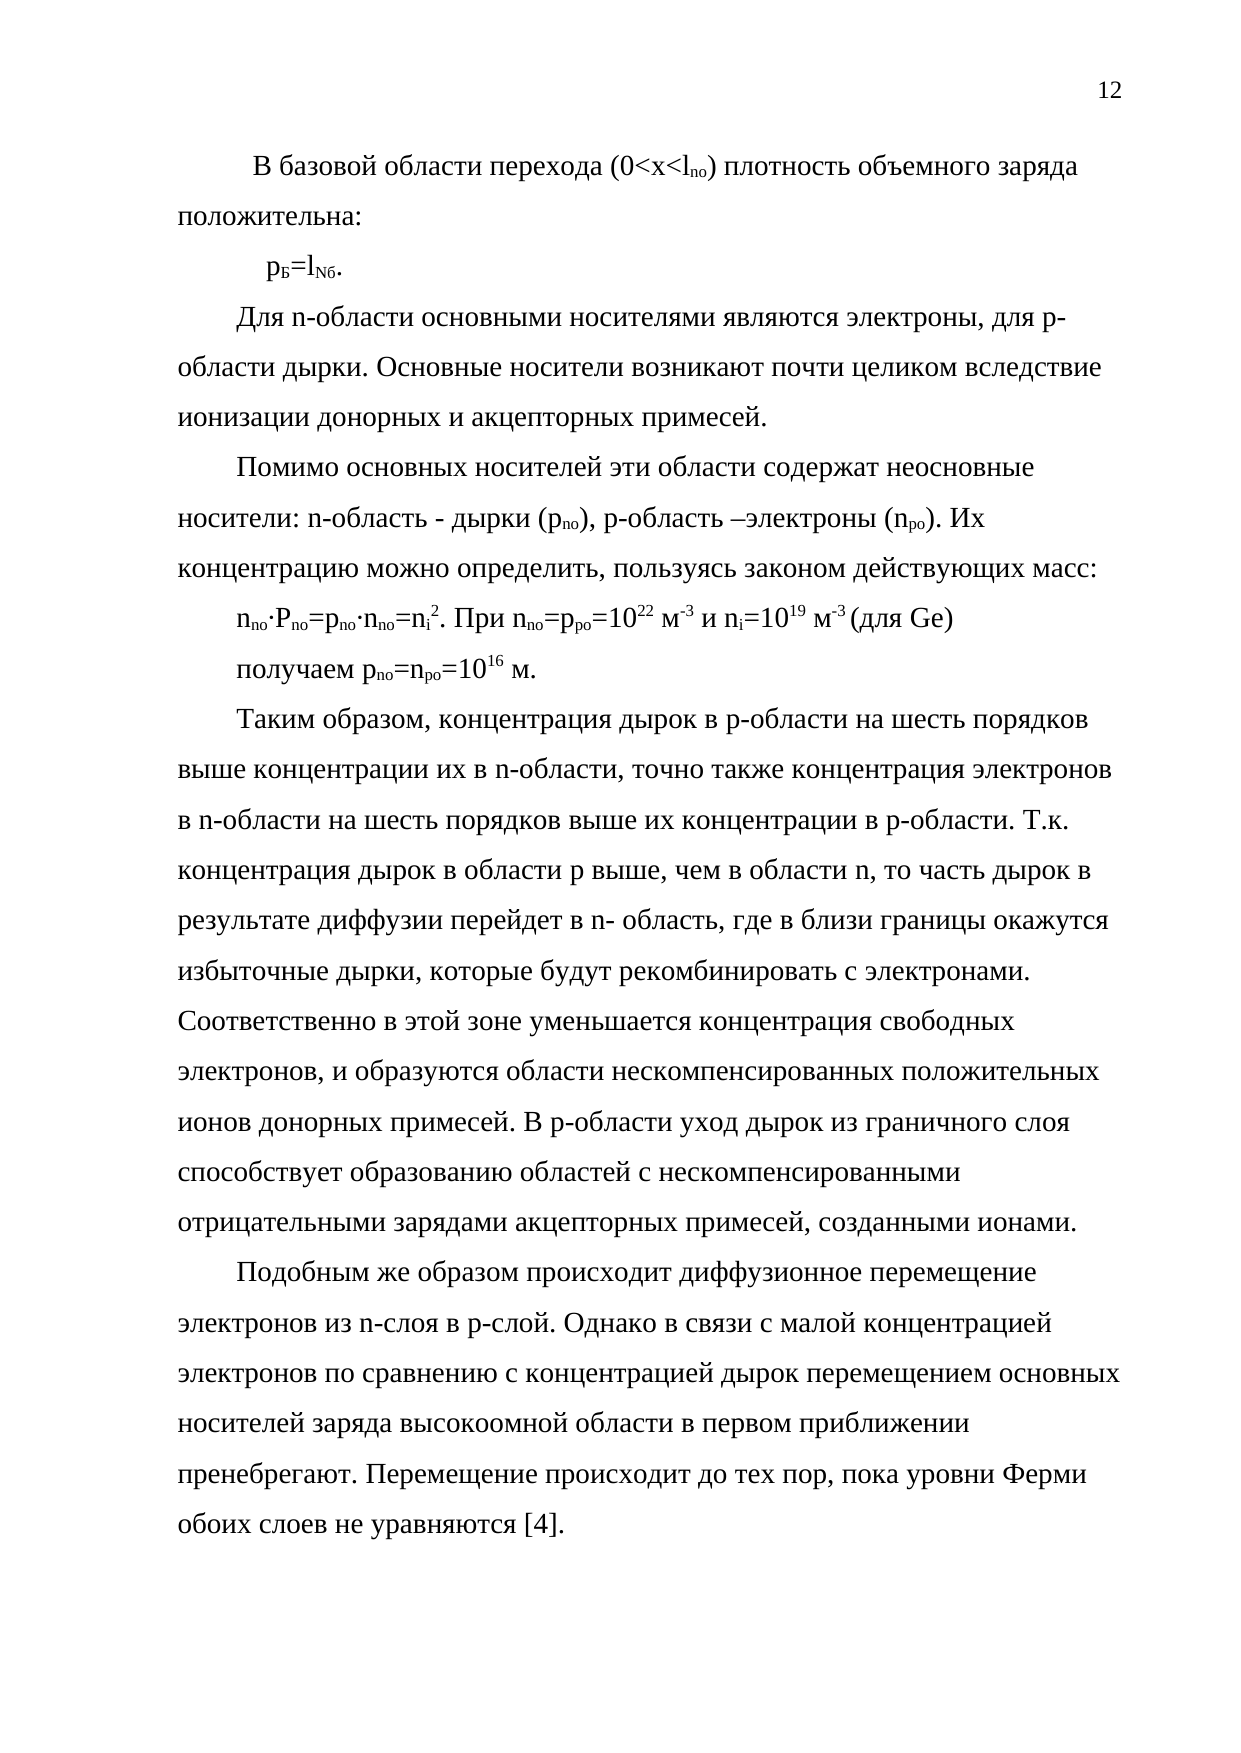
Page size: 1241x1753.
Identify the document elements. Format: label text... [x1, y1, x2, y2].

text nno∙Pno=pno∙nno=ni2. При nno=ppo=1022 м-3 и ni=1019 м-3 (для Ge) [177, 601, 1122, 634]
text Подобным же образом происходит диффузионное перемещение электронов из n-слоя в p-слой. Однако в связи с малой концентрацией электронов по сравнению с концентрацией дырок перемещением основных носителей заряда высокоомной области в первом приближении пренебрегают. Перемещение происходит до тех пор, пока уровни Ферми обоих слоев не уравняются [4]. [177, 1254, 1122, 1540]
text Таким образом, концентрация дырок в p-области на шесть порядков выше концентрации их в n-области, точно также концентрация электронов в n-области на шесть порядков выше их концентрации в p-области. Т.к. концентрация дырок в области p выше, чем в области n, то часть дырок в результате диффузии перейдет в n- область, где в близи границы окажутся избыточные дырки, которые будут рекомбинировать с электронами. Соответственно в этой зоне уменьшается концентрация свободных электронов, и образуются области нескомпенсированных положительных ионов донорных примесей. В p-области уход дырок из граничного слоя способствует образованию областей с нескомпенсированными отрицательными зарядами акцепторных примесей, созданными ионами. [177, 701, 1122, 1238]
text получаем pno=nро=1016 м. [177, 651, 1122, 684]
text pБ=lNб. [266, 248, 1122, 282]
text Помимо основных носителей эти области содержат неосновные носители: n-область - дырки (pno), p-область –электроны (nро). Их концентрацию можно определить, пользуясь законом действующих масс: [177, 449, 1122, 584]
text Для n-области основными носителями являются электроны, для p-области дырки. Основные носители возникают почти целиком вследствие ионизации донорных и акцепторных примесей. [177, 299, 1122, 433]
text В базовой области перехода (0<x<lno) плотность объемного заряда положительна: [177, 148, 1122, 232]
